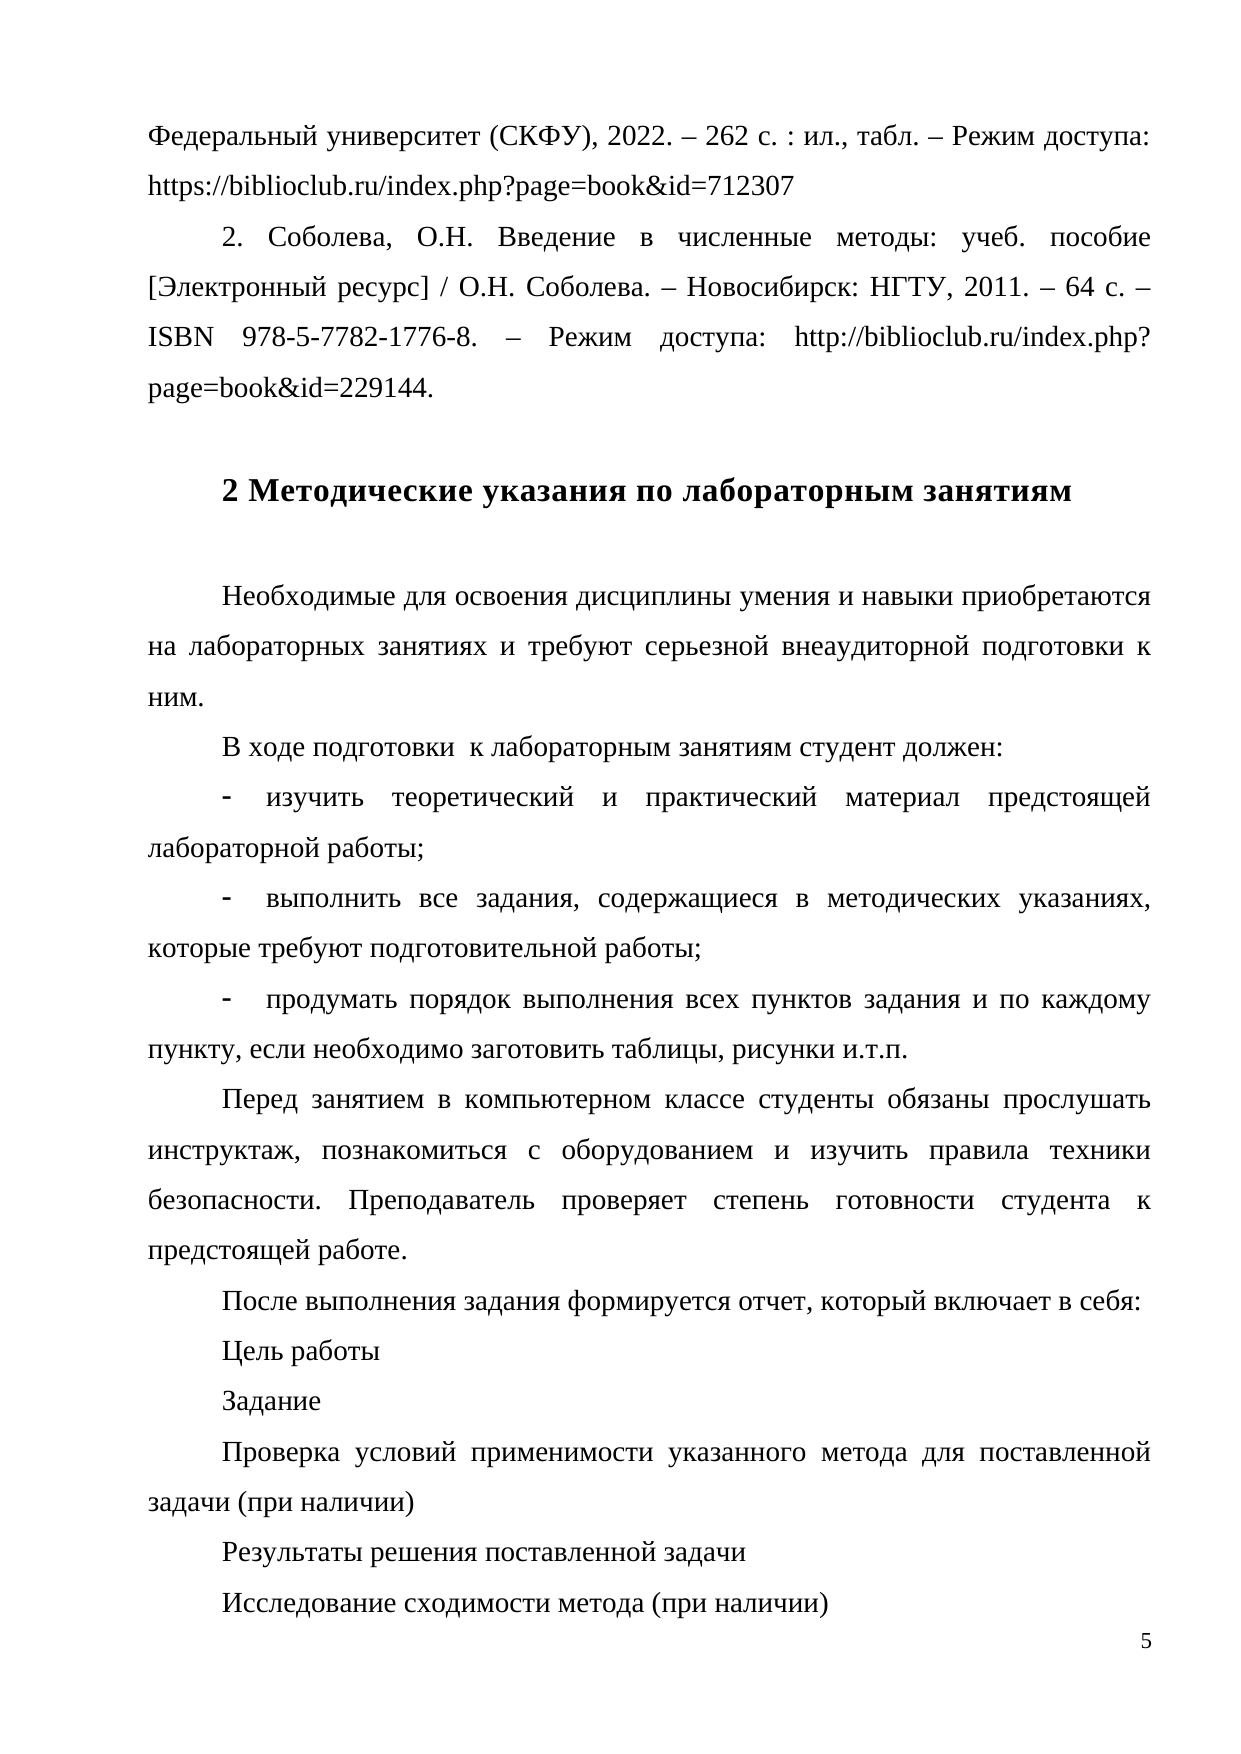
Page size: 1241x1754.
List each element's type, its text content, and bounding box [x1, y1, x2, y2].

text Задание [148, 1383, 1152, 1417]
text 2. Соболева, О.Н. Введение в численные методы: учеб. пособие [Электронный ресурс] / О.Н. Соболева. – Новосибирск: НГТУ, 2011. – 64 с. – ISBN 978-5-7782-1776-8. – Режим доступа: http://biblioclub.ru/index.php?page=book&id=229144. [148, 219, 1152, 403]
text Исследование сходимости метода (при наличии) [148, 1585, 1152, 1618]
text После выполнения задания формируется отчет, который включает в себя: [148, 1283, 1152, 1316]
text В ходе подготовки к лабораторным занятиям студент должен: [148, 729, 1152, 763]
text Цель работы [148, 1333, 1152, 1367]
text Перед занятием в компьютерном классе студенты обязаны прослушать инструктаж, познакомиться с оборудованием и изучить правила техники безопасности. Преподаватель проверяет степень готовности студента к предстоящей работе. [148, 1082, 1152, 1266]
list выполнить все задания, содержащиеся в методических указаниях, которые требуют подготовительной работы; [148, 880, 1152, 964]
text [148, 118, 1152, 202]
text 2 Методические указания по лабораторным занятиям [148, 470, 1152, 509]
list изучить теоретический и практический материал предстоящей лабораторной работы; [148, 779, 1152, 863]
text Проверка условий применимости указанного метода для поставленной задачи (при наличии) [148, 1434, 1152, 1518]
text Результаты решения поставленной задачи [148, 1534, 1152, 1568]
list продумать порядок выполнения всех пунктов задания и по каждому пункту, если необходимо заготовить таблицы, рисунки и.т.п. [148, 981, 1152, 1065]
text Необходимые для освоения дисциплины умения и навыки приобретаются на лабораторных занятиях и требуют серьезной внеаудиторной подготовки к ним. [148, 578, 1152, 712]
